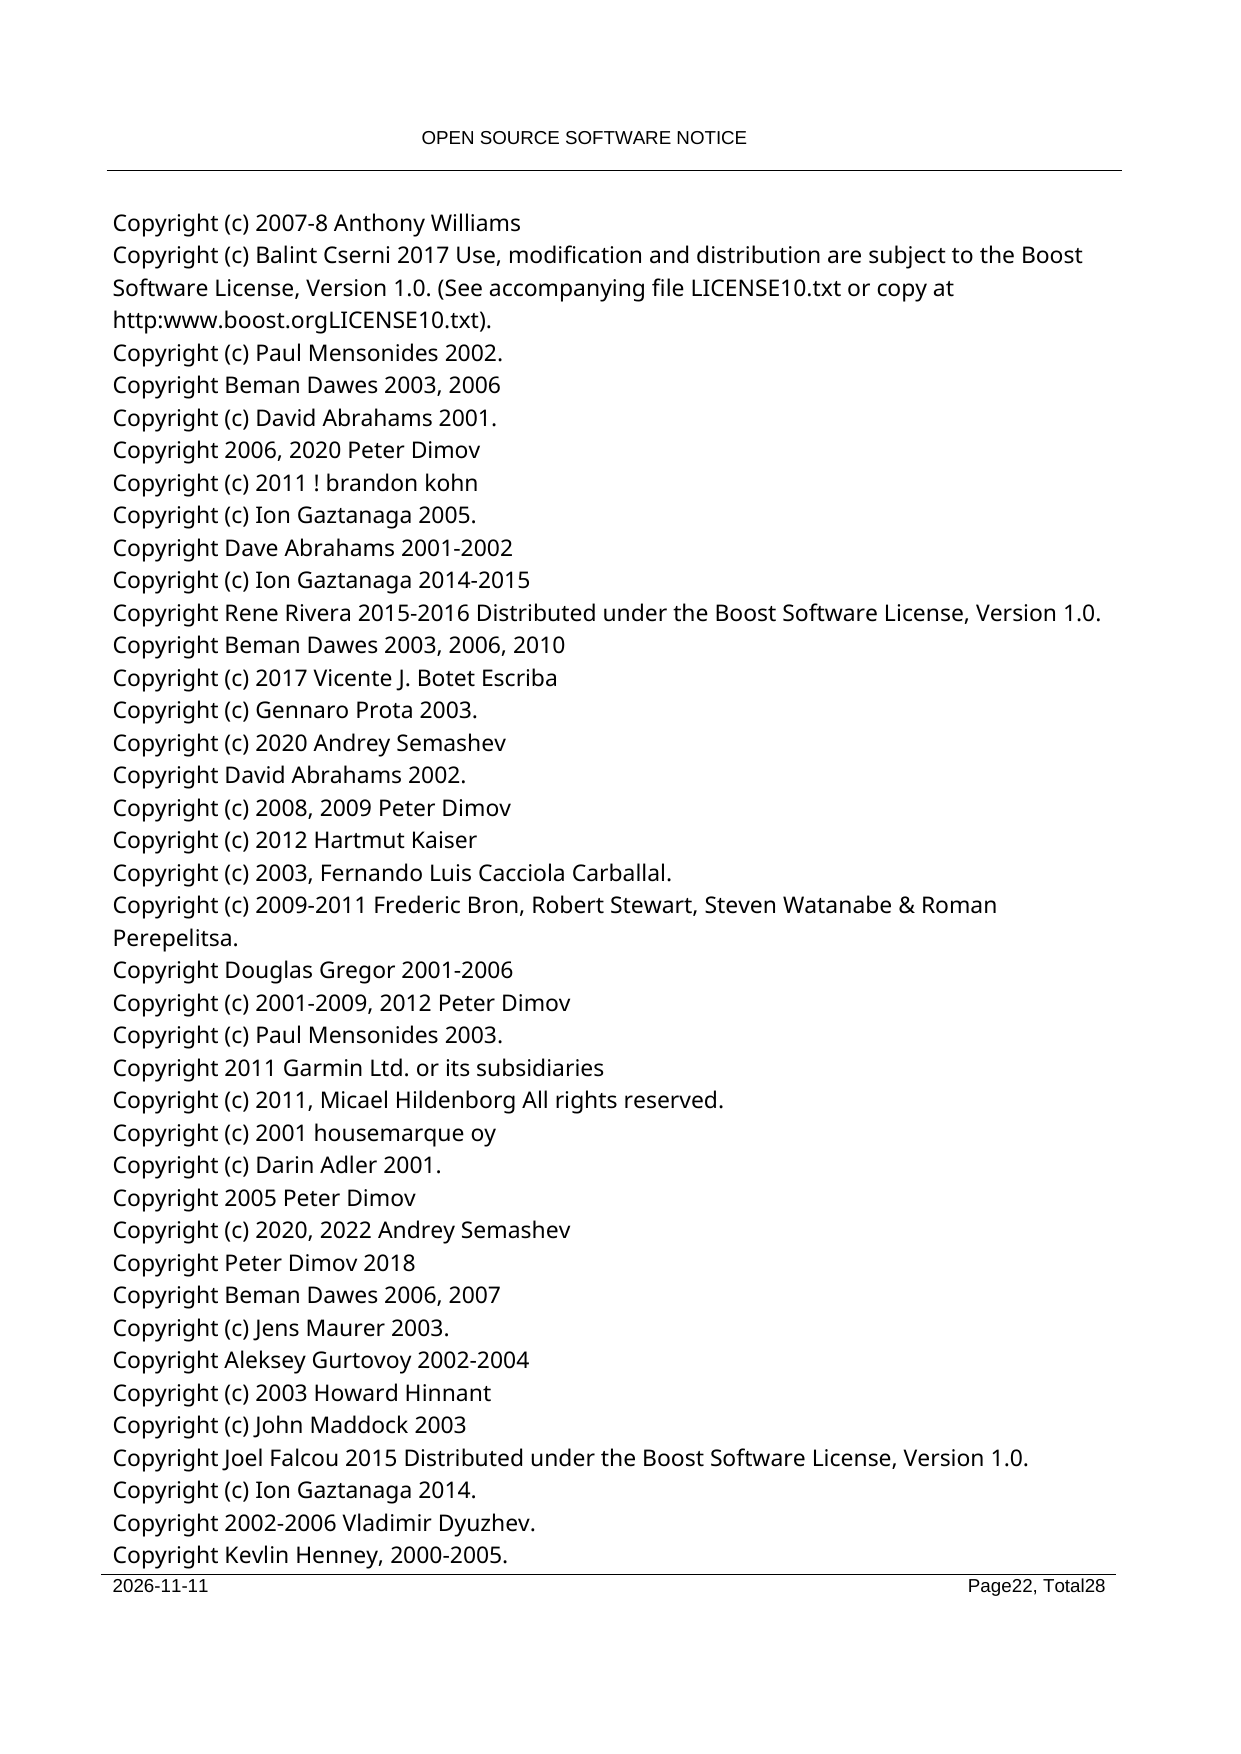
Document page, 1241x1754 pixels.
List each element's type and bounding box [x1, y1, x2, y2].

text [112, 206, 1128, 1571]
